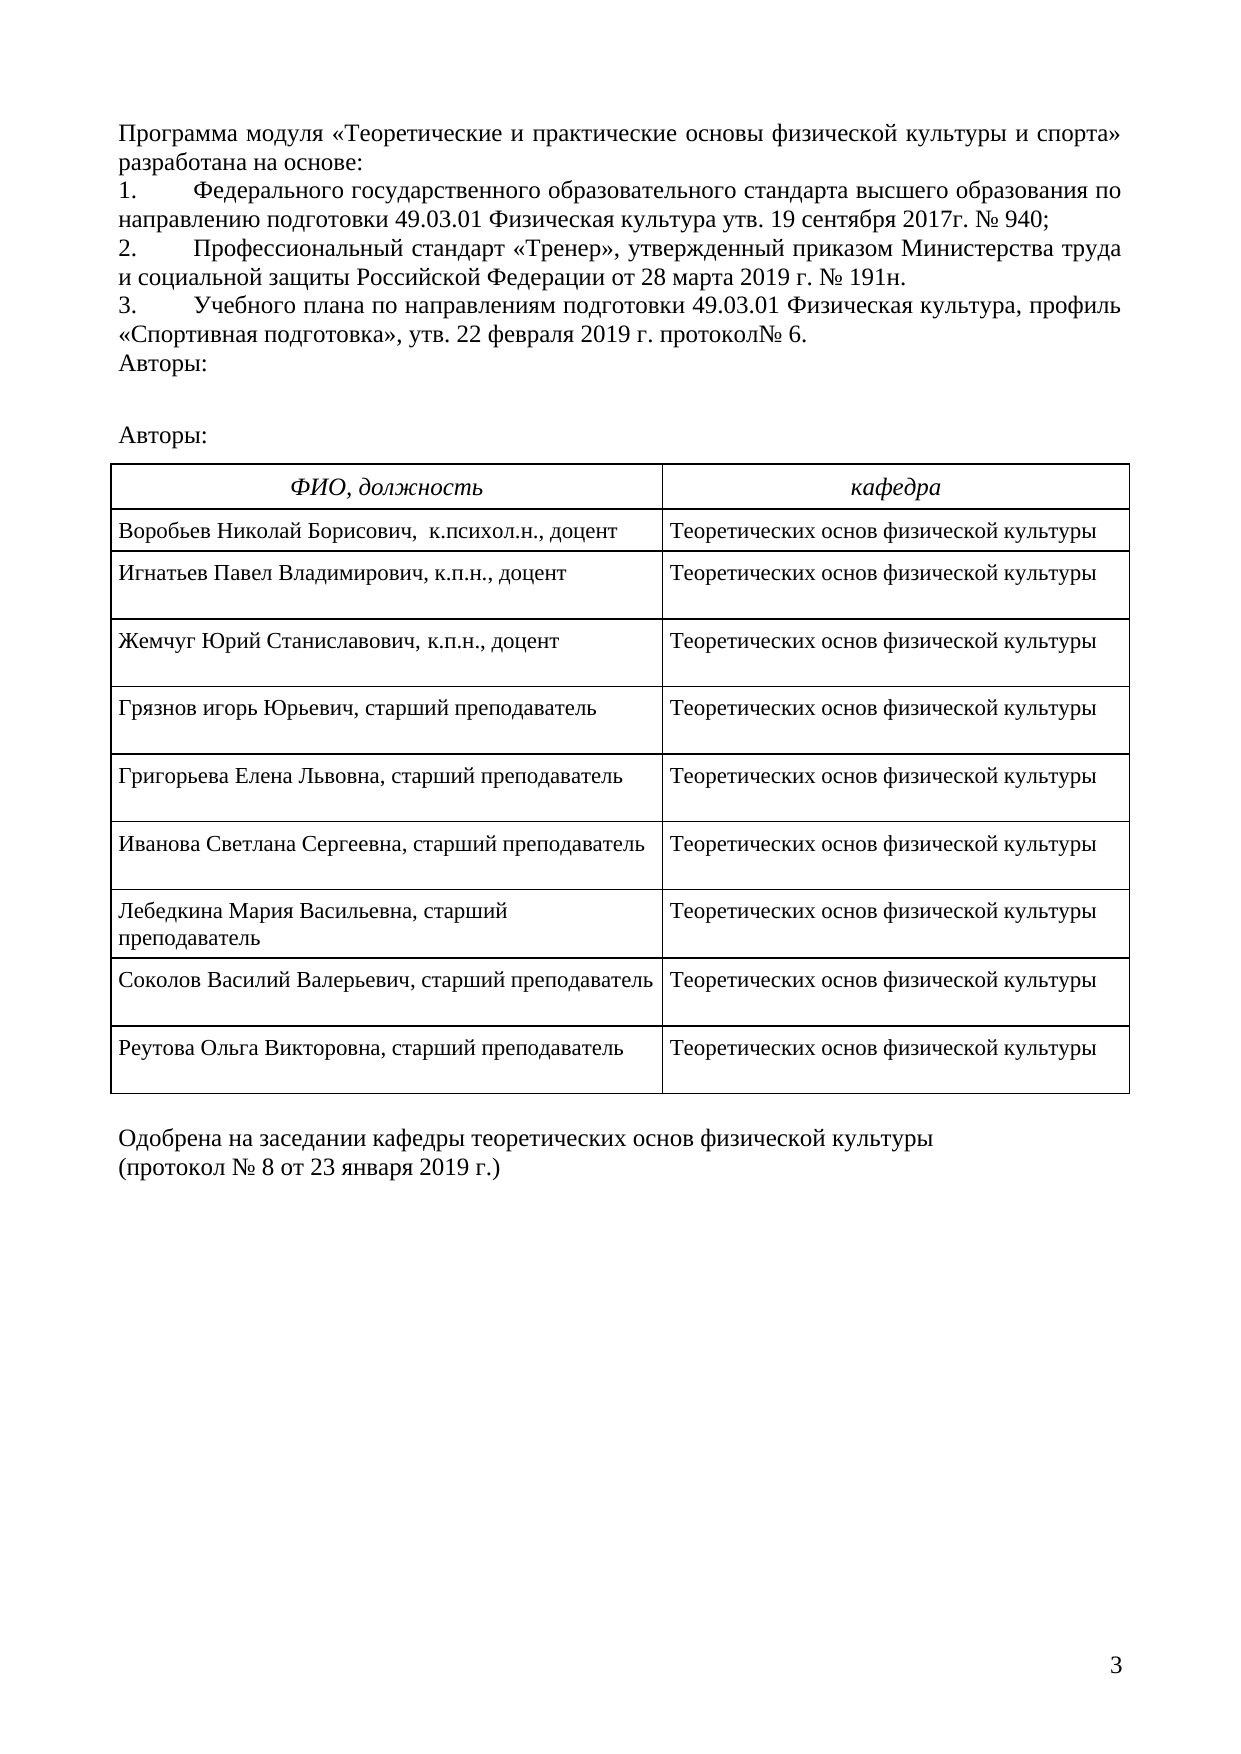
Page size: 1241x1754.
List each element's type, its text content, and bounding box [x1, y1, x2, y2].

table_cell Теоретических основ физической культуры [663, 755, 1129, 821]
table_cell Воробьев Николай Борисович, к.психол.н., доцент [112, 510, 662, 550]
list Профессиональный стандарт «Тренер», утвержденный приказом Министерства труда и социальной защиты Российской Федерации от 28 марта 2019 г. № 191н. [118, 233, 1122, 291]
text Авторы: [118, 420, 1122, 449]
table_cell Григорьева Елена Львовна, старший преподаватель [112, 755, 662, 821]
table_cell Теоретических основ физической культуры [663, 822, 1129, 888]
table_cell Игнатьев Павел Владимирович, к.п.н., доцент [112, 552, 662, 618]
text Авторы: [118, 348, 1122, 377]
text Одобрена на заседании кафедры теоретических основ физической культуры [118, 1123, 1122, 1152]
table_cell Теоретических основ физической культуры [663, 510, 1129, 550]
table_cell Теоретических основ физической культуры [663, 1027, 1129, 1092]
table_cell Теоретических основ физической культуры [663, 620, 1129, 686]
table_cell Жемчуг Юрий Станиславович, к.п.н., доцент [112, 620, 662, 686]
table_cell Соколов Василий Валерьевич, старший преподаватель [112, 959, 662, 1025]
table_cell Теоретических основ физической культуры [663, 552, 1129, 618]
table_cell Лебедкина Мария Васильевна, старший преподаватель [112, 890, 662, 957]
table_cell Теоретических основ физической культуры [663, 687, 1129, 753]
table_cell Теоретических основ физической культуры [663, 890, 1129, 957]
table_cell Грязнов игорь Юрьевич, старший преподаватель [112, 687, 662, 753]
text Программа модуля «Теоретические и практические основы физической культуры и спорта» разработана на основе: [118, 118, 1122, 176]
text (протокол № 8 от 23 января 2019 г.) [118, 1152, 1122, 1180]
table_cell Иванова Светлана Сергеевна, старший преподаватель [112, 822, 662, 888]
table_cell Теоретических основ физической культуры [663, 959, 1129, 1025]
table_cell Реутова Ольга Викторовна, старший преподаватель [112, 1027, 662, 1092]
table_header кафедра [663, 465, 1129, 508]
table_header ФИО, должность [112, 465, 662, 508]
list Учебного плана по направлениям подготовки 49.03.01 Физическая культура, профиль «Спортивная подготовка», утв. 22 февраля 2019 г. протокол№ 6. [118, 291, 1122, 348]
list Федерального государственного образовательного стандарта высшего образования по направлению подготовки 49.03.01 Физическая культура утв. 19 сентября 2017г. № 940; [118, 176, 1122, 233]
